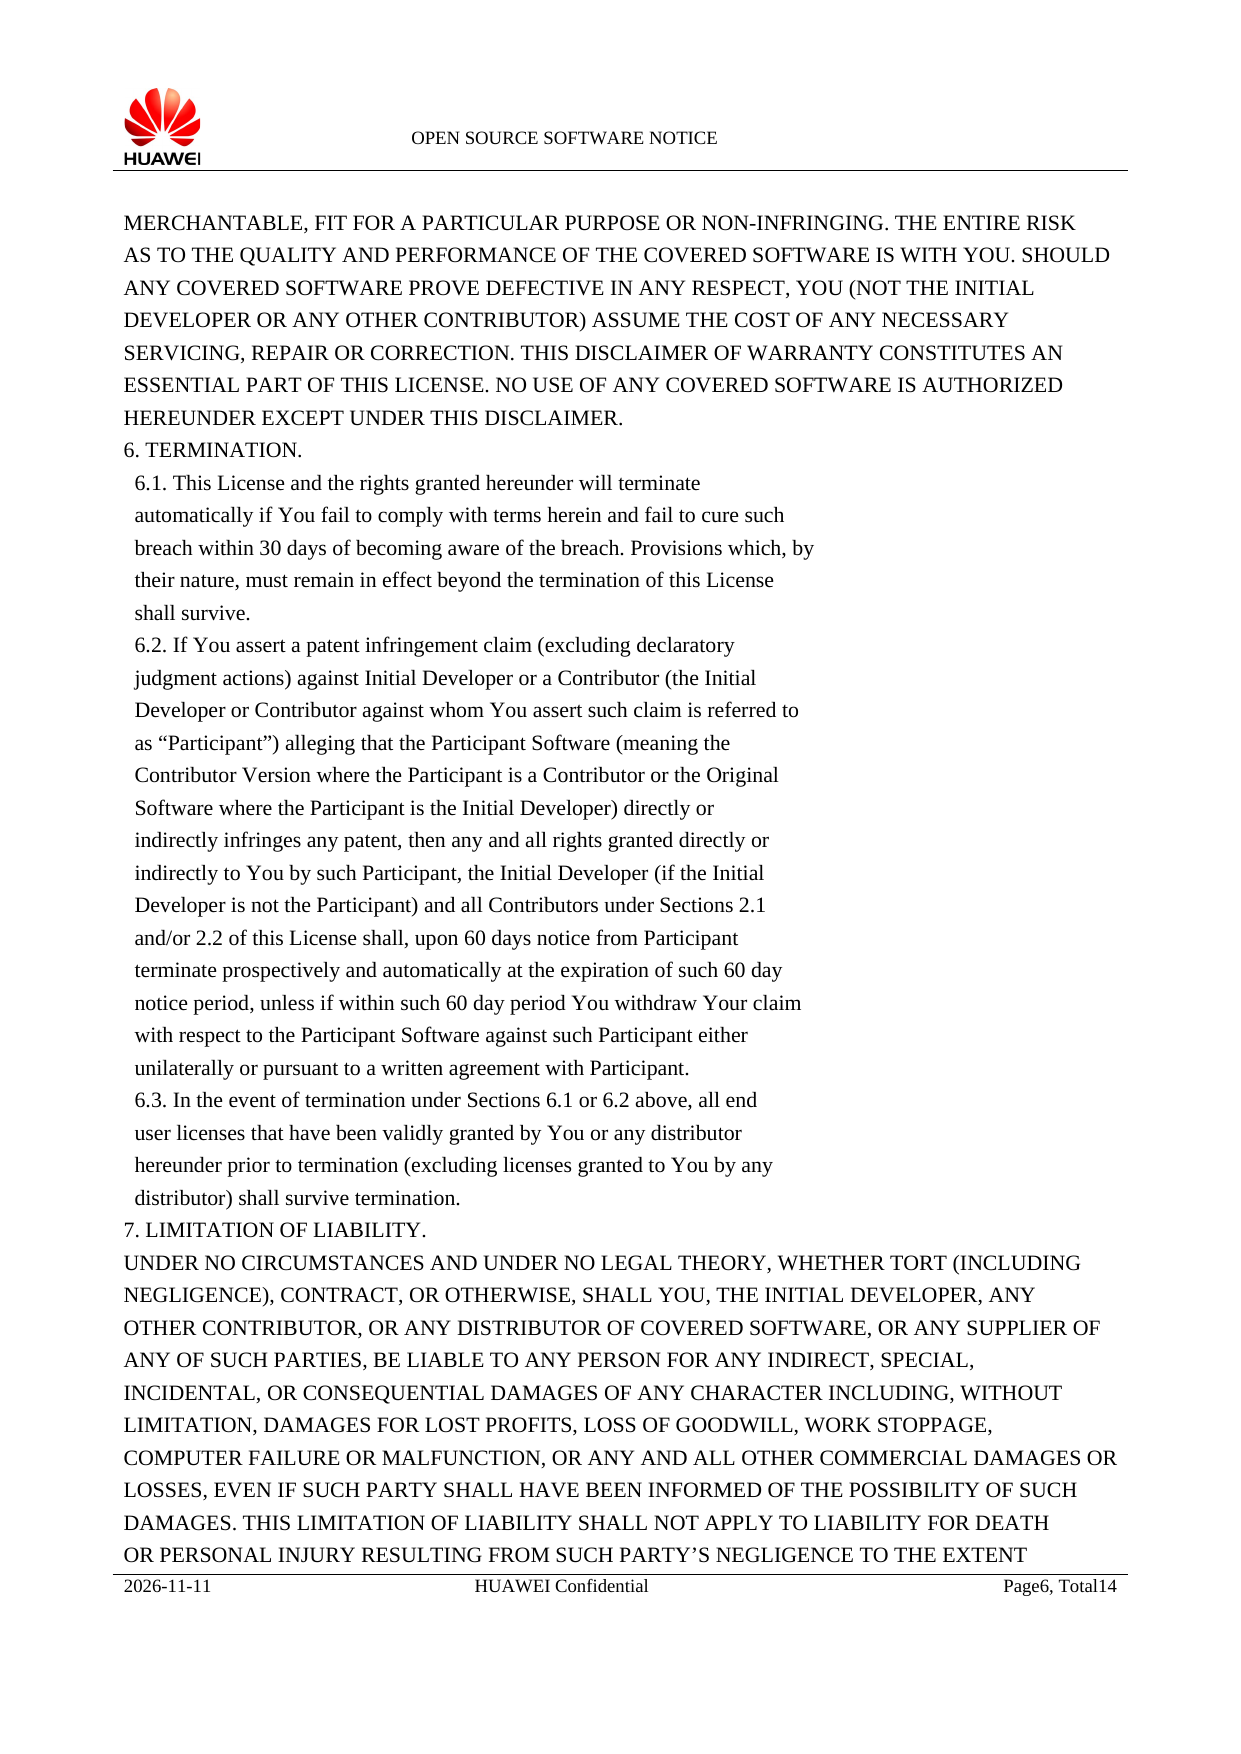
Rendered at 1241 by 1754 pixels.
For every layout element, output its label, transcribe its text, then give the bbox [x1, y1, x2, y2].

text UNDER NO CIRCUMSTANCES AND UNDER NO LEGAL THEORY, WHETHER TORT (INCLUDING [112, 1246, 1128, 1279]
text breach within 30 days of becoming aware of the breach. Provisions which, by [112, 531, 1128, 564]
text with respect to the Participant Software against such Participant either [112, 1019, 1128, 1051]
text LOSSES, EVEN IF SUCH PARTY SHALL HAVE BEEN INFORMED OF THE POSSIBILITY OF SUCH [112, 1474, 1128, 1506]
text notice period, unless if within such 60 day period You withdraw Your claim [112, 986, 1128, 1019]
text DEVELOPER OR ANY OTHER CONTRIBUTOR) ASSUME THE COST OF ANY NECESSARY [112, 304, 1128, 336]
text 6. TERMINATION. [112, 434, 1128, 466]
text MERCHANTABLE, FIT FOR A PARTICULAR PURPOSE OR NON-INFRINGING. THE ENTIRE RISK [112, 206, 1128, 239]
text NEGLIGENCE), CONTRACT, OR OTHERWISE, SHALL YOU, THE INITIAL DEVELOPER, ANY [112, 1279, 1128, 1311]
text AS TO THE QUALITY AND PERFORMANCE OF THE COVERED SOFTWARE IS WITH YOU. SHOULD [112, 239, 1128, 271]
text DAMAGES. THIS LIMITATION OF LIABILITY SHALL NOT APPLY TO LIABILITY FOR DEATH [112, 1506, 1128, 1539]
text ANY OF SUCH PARTIES, BE LIABLE TO ANY PERSON FOR ANY INDIRECT, SPECIAL, [112, 1344, 1128, 1376]
text ESSENTIAL PART OF THIS LICENSE. NO USE OF ANY COVERED SOFTWARE IS AUTHORIZED [112, 369, 1128, 401]
text terminate prospectively and automatically at the expiration of such 60 day [112, 954, 1128, 986]
text Software where the Participant is the Initial Developer) directly or [112, 791, 1128, 824]
text OR PERSONAL INJURY RESULTING FROM SUCH PARTY’S NEGLIGENCE TO THE EXTENT [112, 1539, 1128, 1571]
text COMPUTER FAILURE OR MALFUNCTION, OR ANY AND ALL OTHER COMMERCIAL DAMAGES OR [112, 1441, 1128, 1474]
text judgment actions) against Initial Developer or a Contributor (the Initial [112, 661, 1128, 694]
text SERVICING, REPAIR OR CORRECTION. THIS DISCLAIMER OF WARRANTY CONSTITUTES AN [112, 336, 1128, 369]
text shall survive. [112, 596, 1128, 629]
text and/or 2.2 of this License shall, upon 60 days notice from Participant [112, 921, 1128, 954]
text Developer or Contributor against whom You assert such claim is referred to [112, 694, 1128, 726]
text HEREUNDER EXCEPT UNDER THIS DISCLAIMER. [112, 401, 1128, 434]
text their nature, must remain in effect beyond the termination of this License [112, 564, 1128, 596]
picture [124, 88, 201, 165]
text as “Participant”) alleging that the Participant Software (meaning the [112, 726, 1128, 759]
text Developer is not the Participant) and all Contributors under Sections 2.1 [112, 889, 1128, 921]
text 6.1. This License and the rights granted hereunder will terminate [112, 466, 1128, 499]
text LIMITATION, DAMAGES FOR LOST PROFITS, LOSS OF GOODWILL, WORK STOPPAGE, [112, 1409, 1128, 1441]
text hereunder prior to termination (excluding licenses granted to You by any [112, 1149, 1128, 1181]
text 6.3. In the event of termination under Sections 6.1 or 6.2 above, all end [112, 1084, 1128, 1116]
text ANY COVERED SOFTWARE PROVE DEFECTIVE IN ANY RESPECT, YOU (NOT THE INITIAL [112, 271, 1128, 304]
text indirectly to You by such Participant, the Initial Developer (if the Initial [112, 856, 1128, 889]
text indirectly infringes any patent, then any and all rights granted directly or [112, 824, 1128, 856]
text automatically if You fail to comply with terms herein and fail to cure such [112, 499, 1128, 531]
text 6.2. If You assert a patent infringement claim (excluding declaratory [112, 629, 1128, 661]
text 7. LIMITATION OF LIABILITY. [112, 1214, 1128, 1246]
text OTHER CONTRIBUTOR, OR ANY DISTRIBUTOR OF COVERED SOFTWARE, OR ANY SUPPLIER OF [112, 1311, 1128, 1344]
text unilaterally or pursuant to a written agreement with Participant. [112, 1051, 1128, 1084]
text INCIDENTAL, OR CONSEQUENTIAL DAMAGES OF ANY CHARACTER INCLUDING, WITHOUT [112, 1376, 1128, 1409]
text Contributor Version where the Participant is a Contributor or the Original [112, 759, 1128, 791]
text user licenses that have been validly granted by You or any distributor [112, 1116, 1128, 1149]
text distributor) shall survive termination. [112, 1181, 1128, 1214]
